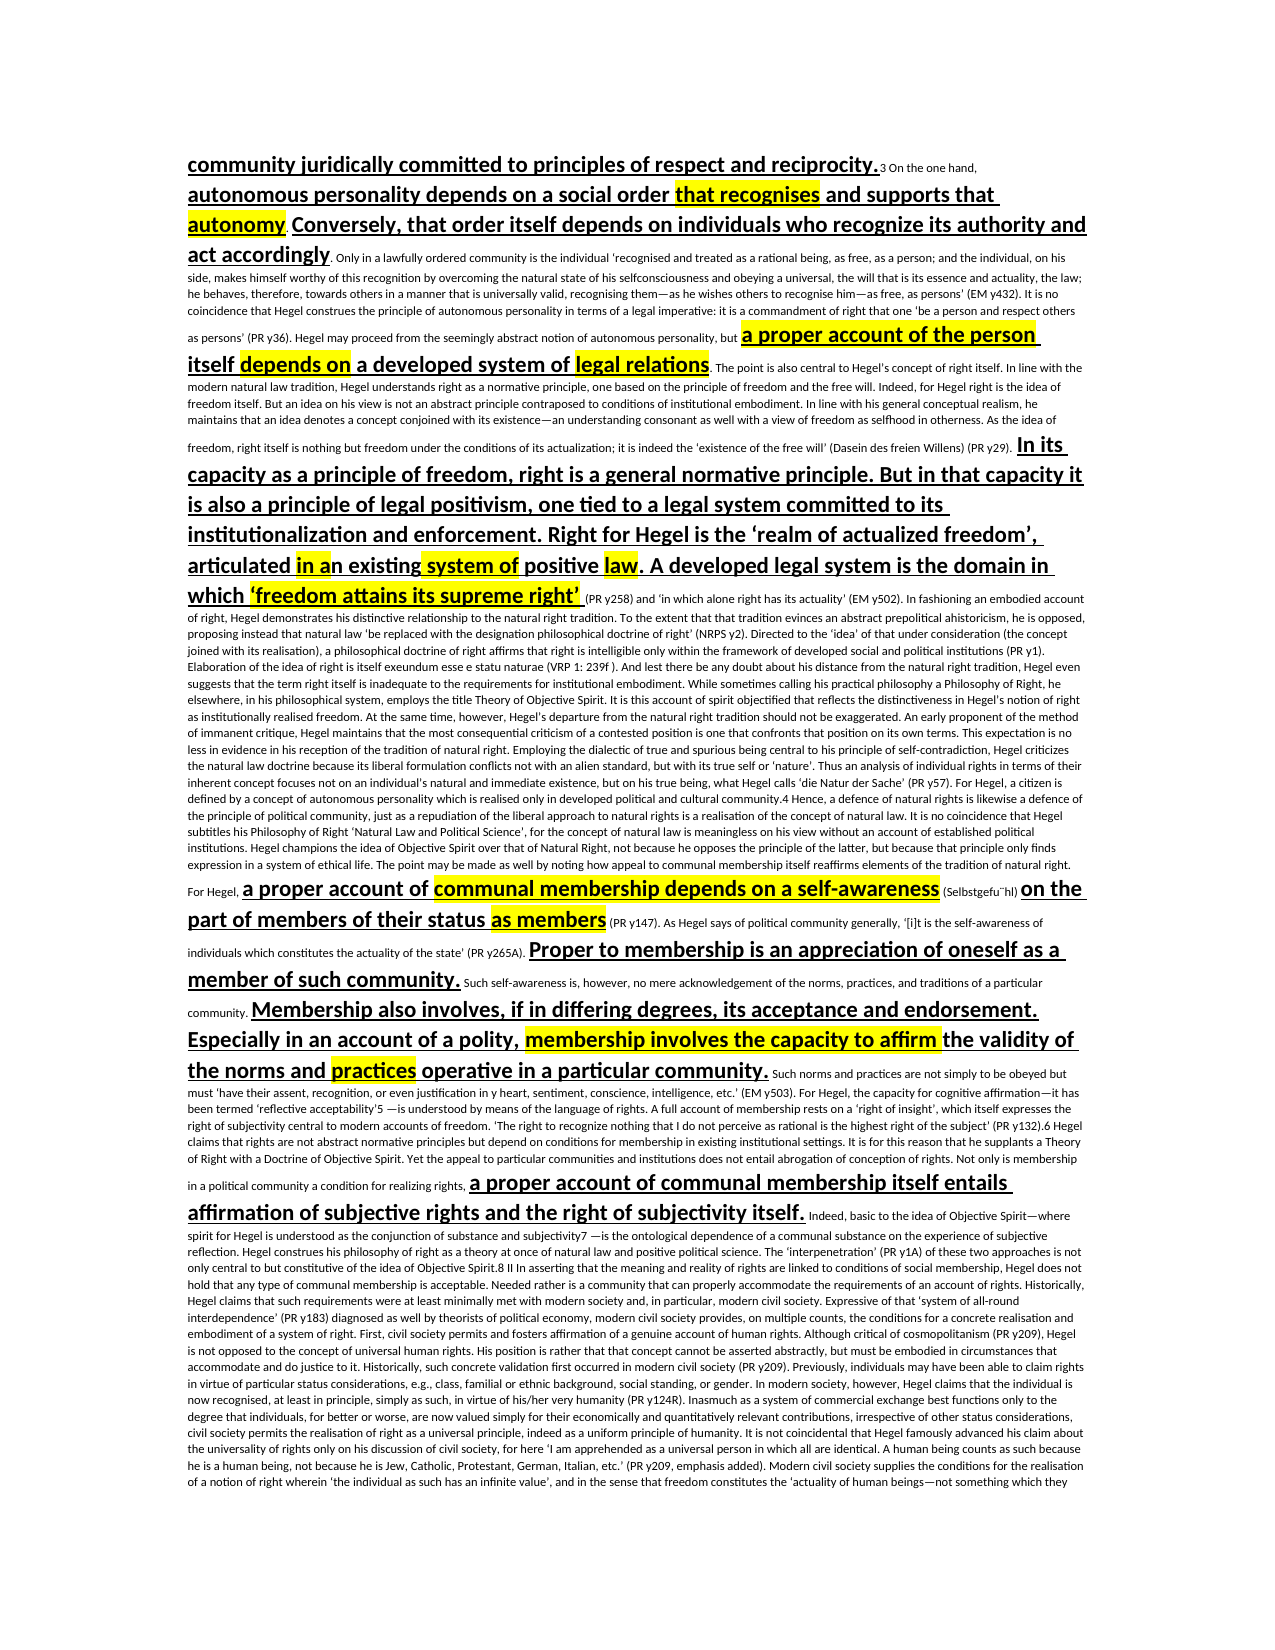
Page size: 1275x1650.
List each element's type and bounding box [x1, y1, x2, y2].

text [187, 150, 1087, 1490]
